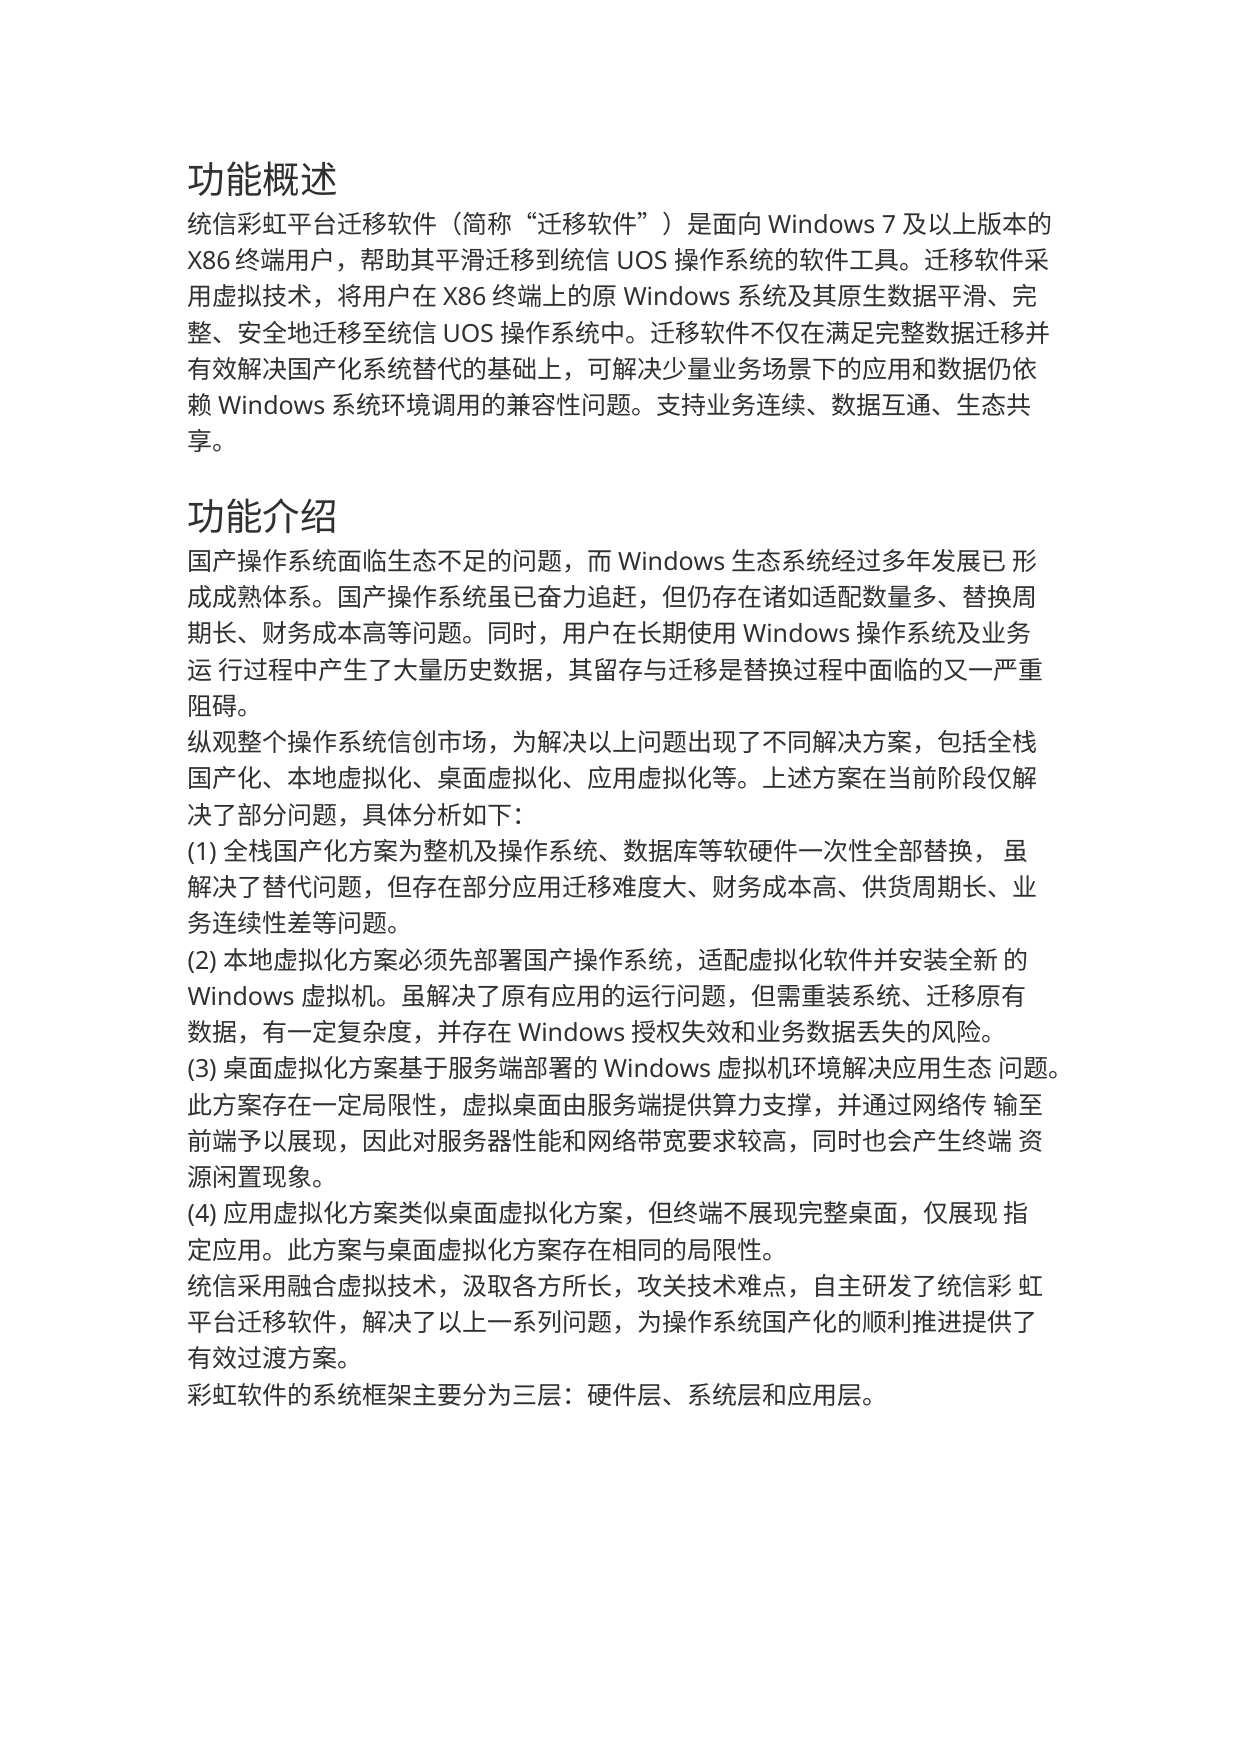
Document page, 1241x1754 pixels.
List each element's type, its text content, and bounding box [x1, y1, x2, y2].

text 国产操作系统面临生态不足的问题，而 Windows 生态系统经过多年发展已 形成成熟体系。国产操作系统虽已奋力追赶，但仍存在诸如适配数量多、替换周 期长、财务成本高等问题。同时，用户在长期使用 Windows 操作系统及业务运 行过程中产生了大量历史数据，其留存与迁移是替换过程中面临的又一严重阻碍。 [187, 541, 1053, 723]
text 功能介绍 [187, 487, 1053, 541]
text 功能概述 [187, 150, 1053, 204]
text (1) 全栈国产化方案为整机及操作系统、数据库等软硬件一次性全部替换， 虽解决了替代问题，但存在部分应用迁移难度大、财务成本高、供货周期长、业 务连续性差等问题。 [187, 831, 1053, 940]
text (2) 本地虚拟化方案必须先部署国产操作系统，适配虚拟化软件并安装全新 的 Windows 虚拟机。虽解决了原有应用的运行问题，但需重装系统、迁移原有 数据，有一定复杂度，并存在 Windows 授权失效和业务数据丢失的风险。 [187, 940, 1053, 1049]
text 统信采用融合虚拟技术，汲取各方所长，攻关技术难点，自主研发了统信彩 虹平台迁移软件，解决了以上一系列问题，为操作系统国产化的顺利推进提供了 有效过渡方案。 [187, 1266, 1053, 1375]
text 彩虹软件的系统框架主要分为三层：硬件层、系统层和应用层。 [187, 1375, 1053, 1411]
text 纵观整个操作系统信创市场，为解决以上问题出现了不同解决方案，包括全栈国产化、本地虚拟化、桌面虚拟化、应用虚拟化等。上述方案在当前阶段仅解 决了部分问题，具体分析如下： [187, 723, 1053, 831]
text (3) 桌面虚拟化方案基于服务端部署的 Windows 虚拟机环境解决应用生态 问题。此方案存在一定局限性，虚拟桌面由服务端提供算力支撑，并通过网络传 输至前端予以展现，因此对服务器性能和网络带宽要求较高，同时也会产生终端 资源闲置现象。 [187, 1049, 1053, 1194]
text (4) 应用虚拟化方案类似桌面虚拟化方案，但终端不展现完整桌面，仅展现 指定应用。此方案与桌面虚拟化方案存在相同的局限性。 [187, 1194, 1053, 1266]
text 统信彩虹平台迁移软件（简称“迁移软件”）是面向 Windows 7 及以上版本的X86终端用户，帮助其平滑迁移到统信 UOS 操作系统的软件工具。迁移软件采用虚拟技术，将用户在 X86 终端上的原 Windows 系统及其原生数据平滑、完整、安全地迁移至统信UOS 操作系统中。迁移软件不仅在满足完整数据迁移并有效解决国产化系统替代的基础上，可解决少量业务场景下的应用和数据仍依赖 Windows 系统环境调用的兼容性问题。支持业务连续、数据互通、生态共享。 [187, 204, 1053, 458]
